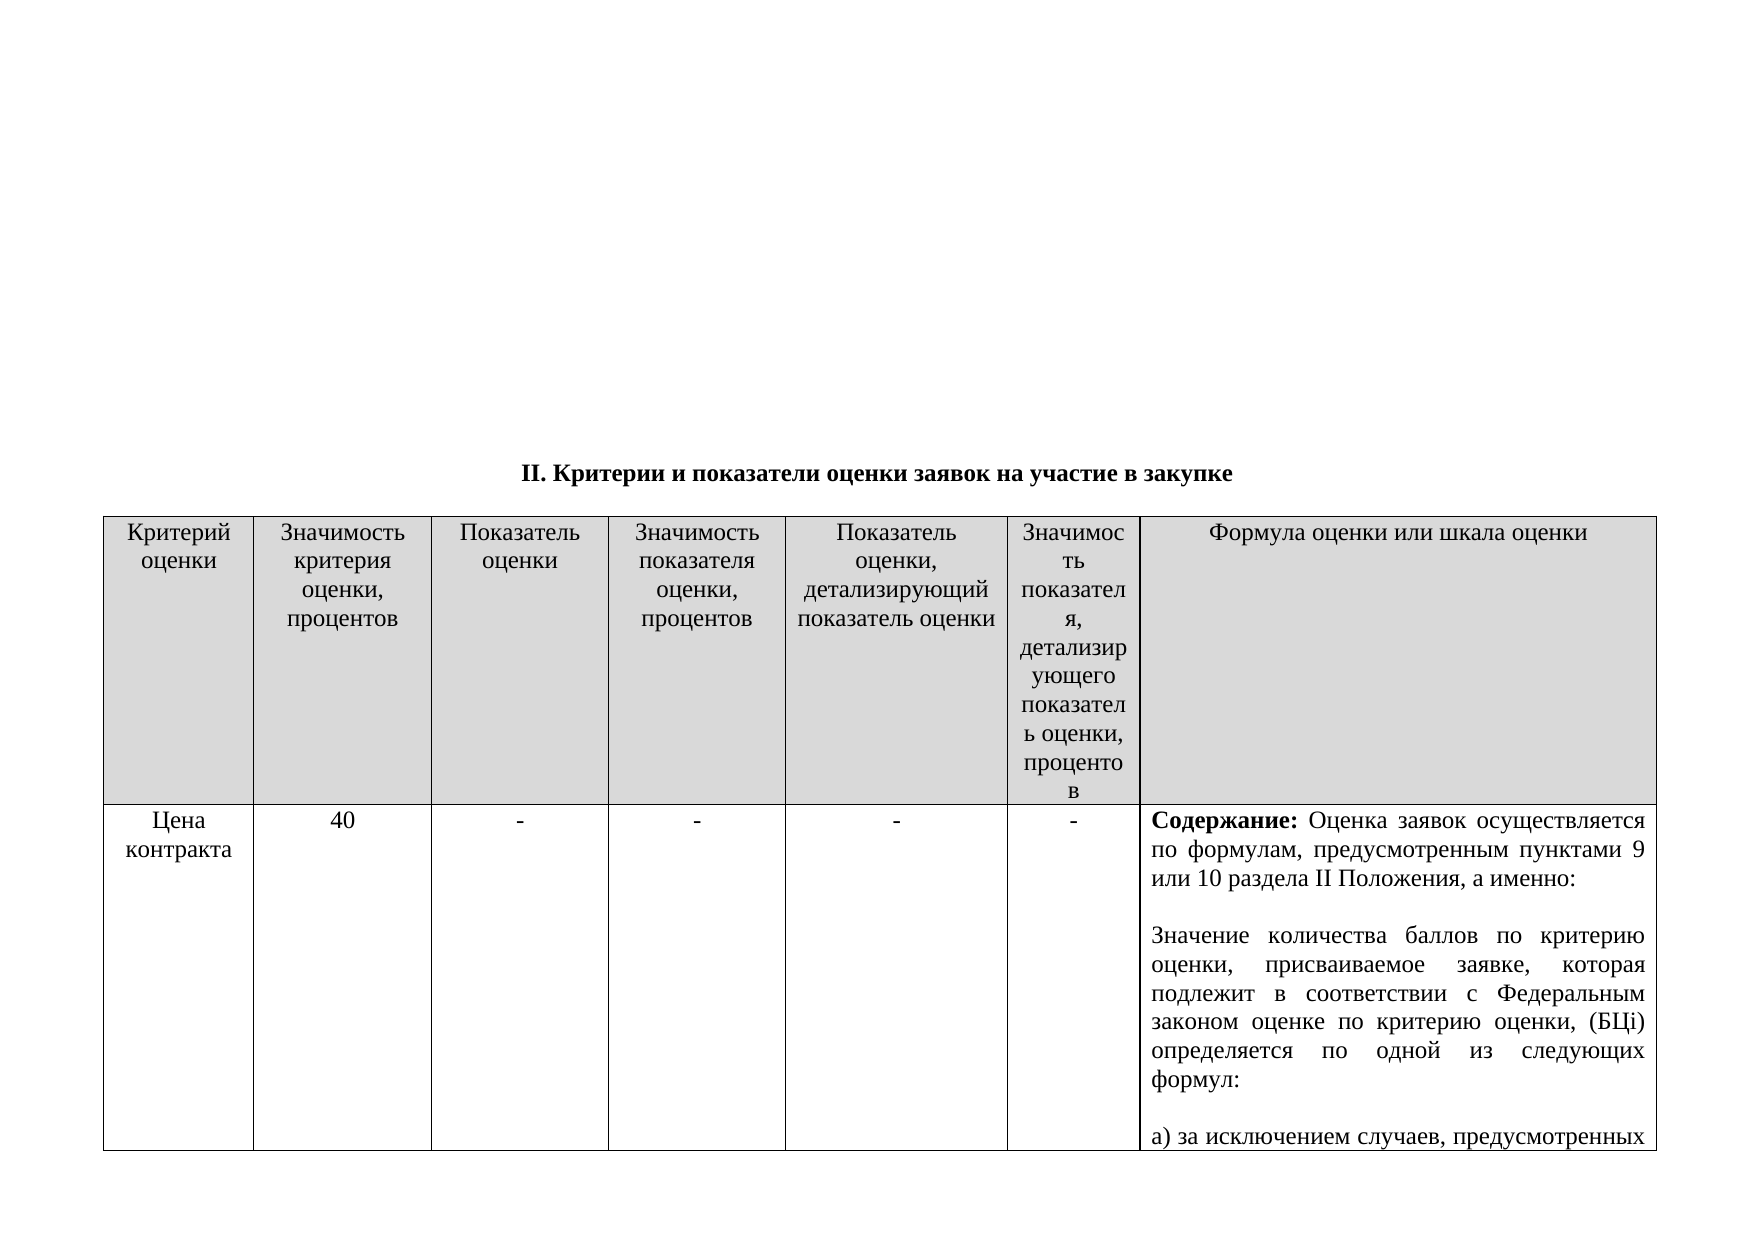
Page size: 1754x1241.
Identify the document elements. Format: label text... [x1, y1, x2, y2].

table_header Значимость критерия оценки, процентов [254, 517, 431, 804]
table_header Значимость показателя оценки, процентов [609, 517, 785, 804]
table_header Значимость показателя, детализирующего показатель оценки, процентов [1008, 517, 1139, 804]
table_cell 40 [254, 805, 431, 1150]
table_cell - [609, 805, 785, 1150]
table_cell - [432, 805, 608, 1150]
table_header Показатель оценки [432, 517, 608, 804]
table_header Формула оценки или шкала оценки [1141, 517, 1656, 804]
table_cell - [786, 805, 1007, 1150]
table_cell Цена контракта [104, 805, 253, 1150]
table_header Критерий оценки [104, 517, 253, 804]
text II. Критерии и показатели оценки заявок на участие в закупке [118, 458, 1636, 487]
table_header Показатель оценки, детализирующий показатель оценки [786, 517, 1007, 804]
table_cell - [1008, 805, 1139, 1150]
